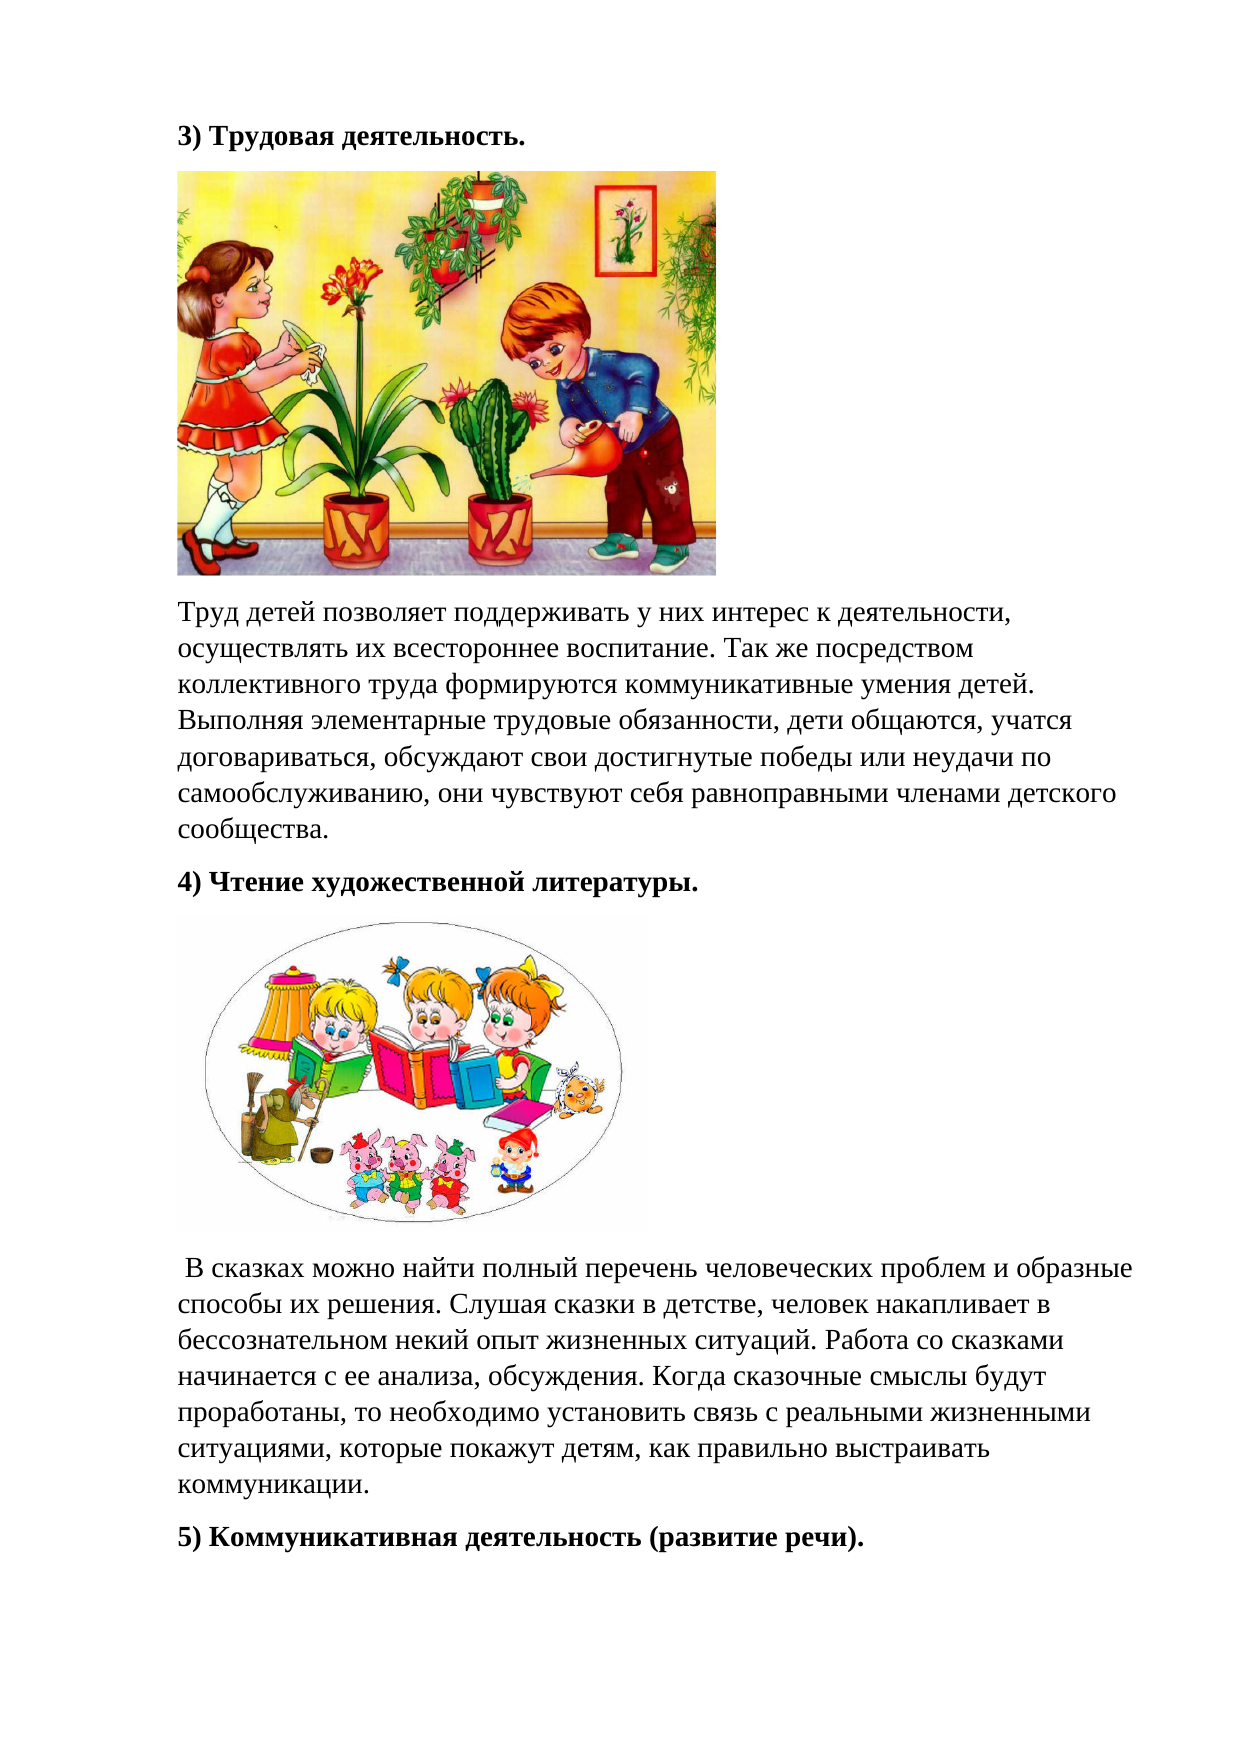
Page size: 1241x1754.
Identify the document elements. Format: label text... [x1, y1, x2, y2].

picture [177, 171, 717, 576]
text 3) Трудовая деятельность. [177, 118, 1152, 152]
text 4) Чтение художественной литературы. [177, 864, 1152, 897]
text В сказках можно найти полный перечень человеческих проблем и образные способы их решения. Слушая сказки в детстве, человек накапливает в бессознательном некий опыт жизненных ситуаций. Работа со сказками начинается с ее анализа, обсуждения. Когда сказочные смыслы будут проработаны, то необходимо установить связь с реальными жизненными ситуациями, которые покажут детям, как правильно выстраивать коммуникации. [177, 1250, 1152, 1500]
text 5) Коммуникативная деятельность (развитие речи). [177, 1519, 1152, 1553]
text Труд детей позволяет поддерживать у них интерес к деятельности, осуществлять их всестороннее воспитание. Так же посредством коллективного труда формируются коммуникативные умения детей. Выполняя элементарные трудовые обязанности, дети общаются, учатся договариваться, обсуждают свои достигнутые победы или неудачи по самообслуживанию, они чувствуют себя равноправными членами детского сообщества. [177, 594, 1152, 844]
picture [177, 916, 650, 1231]
